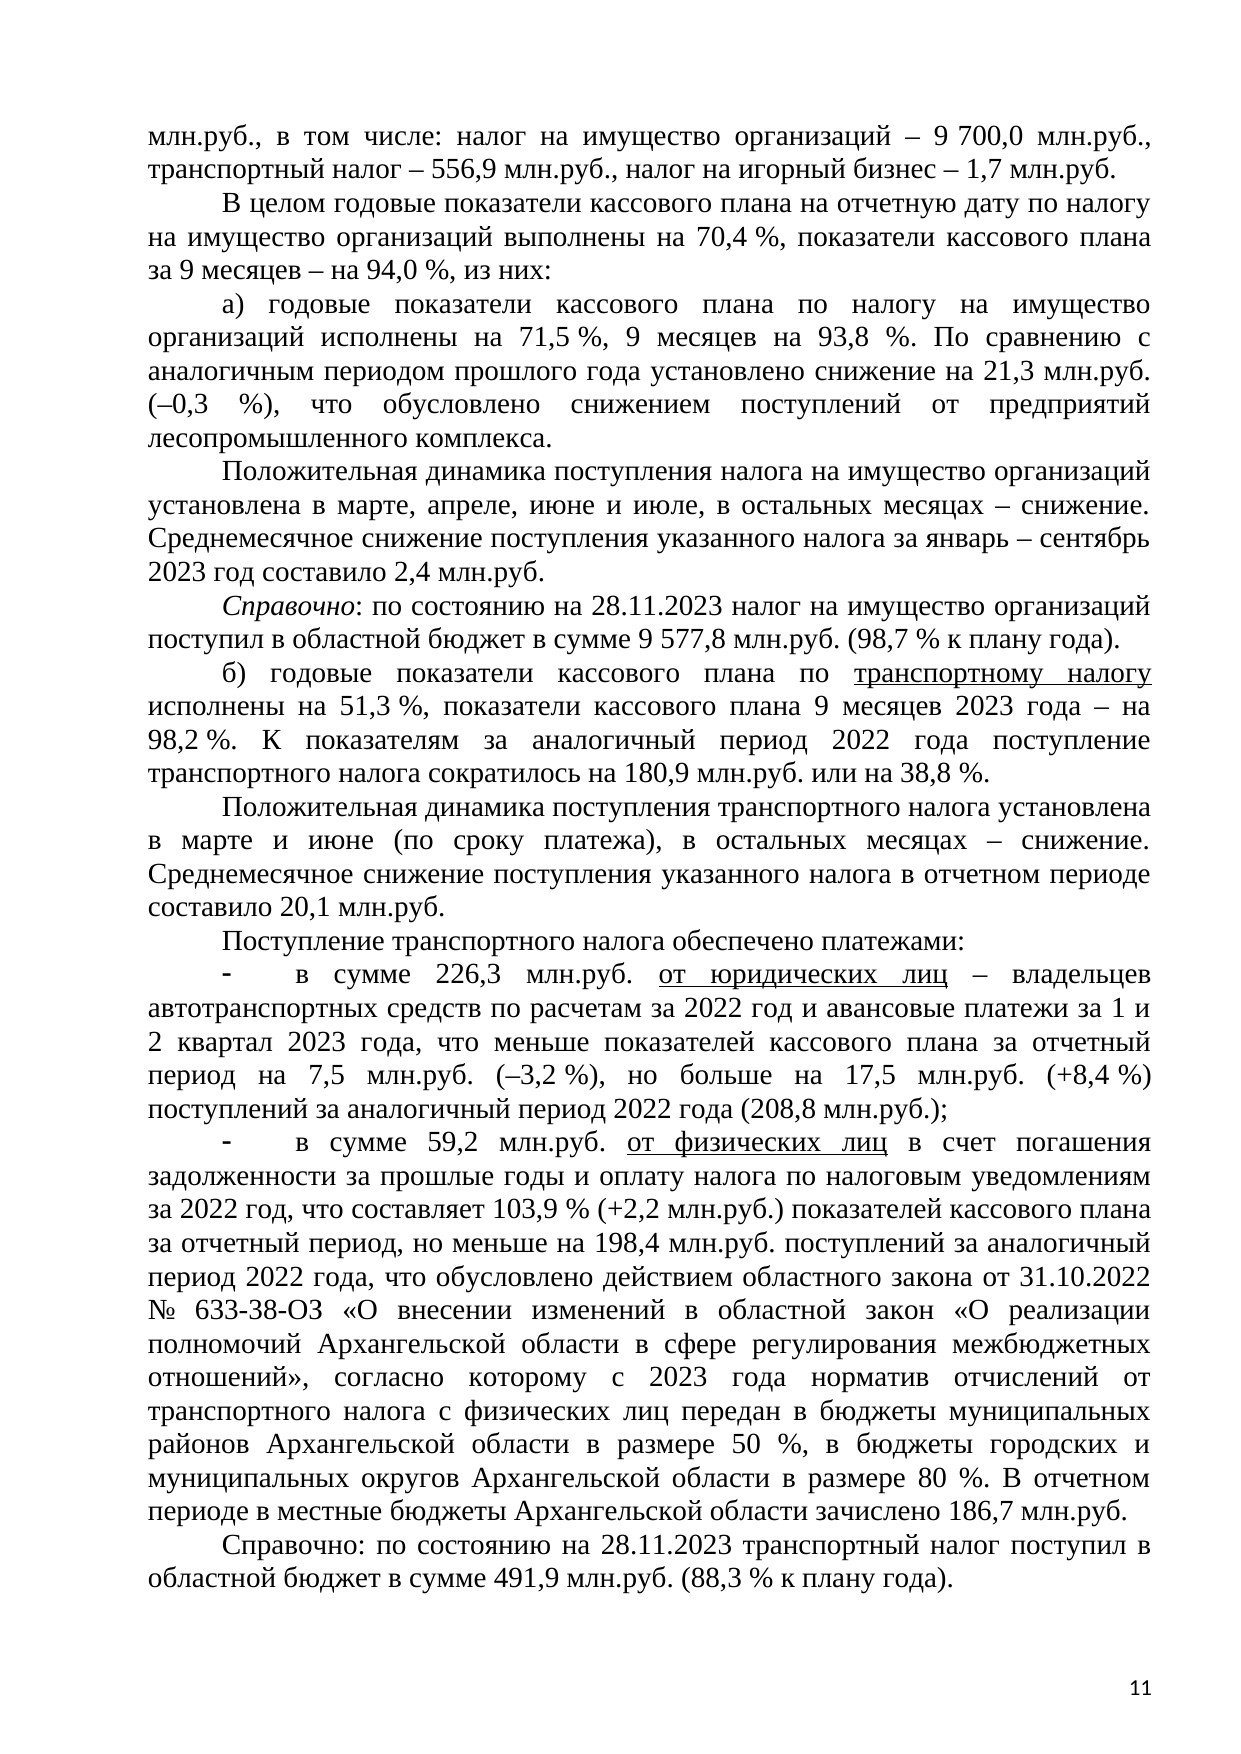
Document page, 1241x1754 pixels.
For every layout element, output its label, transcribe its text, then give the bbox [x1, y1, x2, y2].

text а) годовые показатели кассового плана по налогу на имущество организаций исполнены на 71,5 %, 9 месяцев на 93,8 %. По сравнению с аналогичным периодом прошлого года установлено снижение на 21,3 млн.руб. (–0,3 %), что обусловлено снижением поступлений от предприятий лесопромышленного комплекса. [148, 286, 1152, 453]
text В целом годовые показатели кассового плана на отчетную дату по налогу на имущество организаций выполнены на 70,4 %, показатели кассового плана за 9 месяцев – на 94,0 %, из них: [148, 185, 1152, 286]
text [148, 118, 1152, 185]
text Положительная динамика поступления налога на имущество организаций установлена в марте, апреле, июне и июле, в остальных месяцах – снижение. Среднемесячное снижение поступления указанного налога за январь – сентябрь 2023 год составило 2,4 млн.руб. [148, 453, 1152, 588]
text Поступление транспортного налога обеспечено платежами: [148, 923, 1152, 957]
list в сумме 226,3 млн.руб. от юридических лиц – владельцев автотранспортных средств по расчетам за 2022 год и авансовые платежи за 1 и 2 квартал 2023 года, что меньше показателей кассового плана за отчетный период на 7,5 млн.руб. (–3,2 %), но больше на 17,5 млн.руб. (+8,4 %) поступлений за аналогичный период 2022 года (208,8 млн.руб.); [148, 957, 1152, 1124]
list в сумме 59,2 млн.руб. от физических лиц в счет погашения задолженности за прошлые годы и оплату налога по налоговым уведомлениям за 2022 год, что составляет 103,9 % (+2,2 млн.руб.) показателей кассового плана за отчетный период, но меньше на 198,4 млн.руб. поступлений за аналогичный период 2022 года, что обусловлено действием областного закона от 31.10.2022 № 633-38-ОЗ «О внесении изменений в областной закон «О реализации полномочий Архангельской области в сфере регулирования межбюджетных отношений», согласно которому с 2023 года норматив отчислений от транспортного налога с физических лиц передан в бюджеты муниципальных районов Архангельской области в размере 50 %, в бюджеты городских и муниципальных округов Архангельской области в размере 80 %. В отчетном периоде в местные бюджеты Архангельской области зачислено 186,7 млн.руб. [148, 1124, 1152, 1527]
text б) годовые показатели кассового плана по транспортному налогу исполнены на 51,3 %, показатели кассового плана 9 месяцев 2023 года – на 98,2 %. К показателям за аналогичный период 2022 года поступление транспортного налога сократилось на 180,9 млн.руб. или на 38,8 %. [148, 655, 1152, 789]
text Справочно: по состоянию на 28.11.2023 налог на имущество организаций поступил в областной бюджет в сумме 9 577,8 млн.руб. (98,7 % к плану года). [148, 588, 1152, 655]
text Справочно: по состоянию на 28.11.2023 транспортный налог поступил в областной бюджет в сумме 491,9 млн.руб. (88,3 % к плану года). [148, 1527, 1152, 1594]
text Положительная динамика поступления транспортного налога установлена в марте и июне (по сроку платежа), в остальных месяцах – снижение. Среднемесячное снижение поступления указанного налога в отчетном периоде составило 20,1 млн.руб. [148, 789, 1152, 923]
